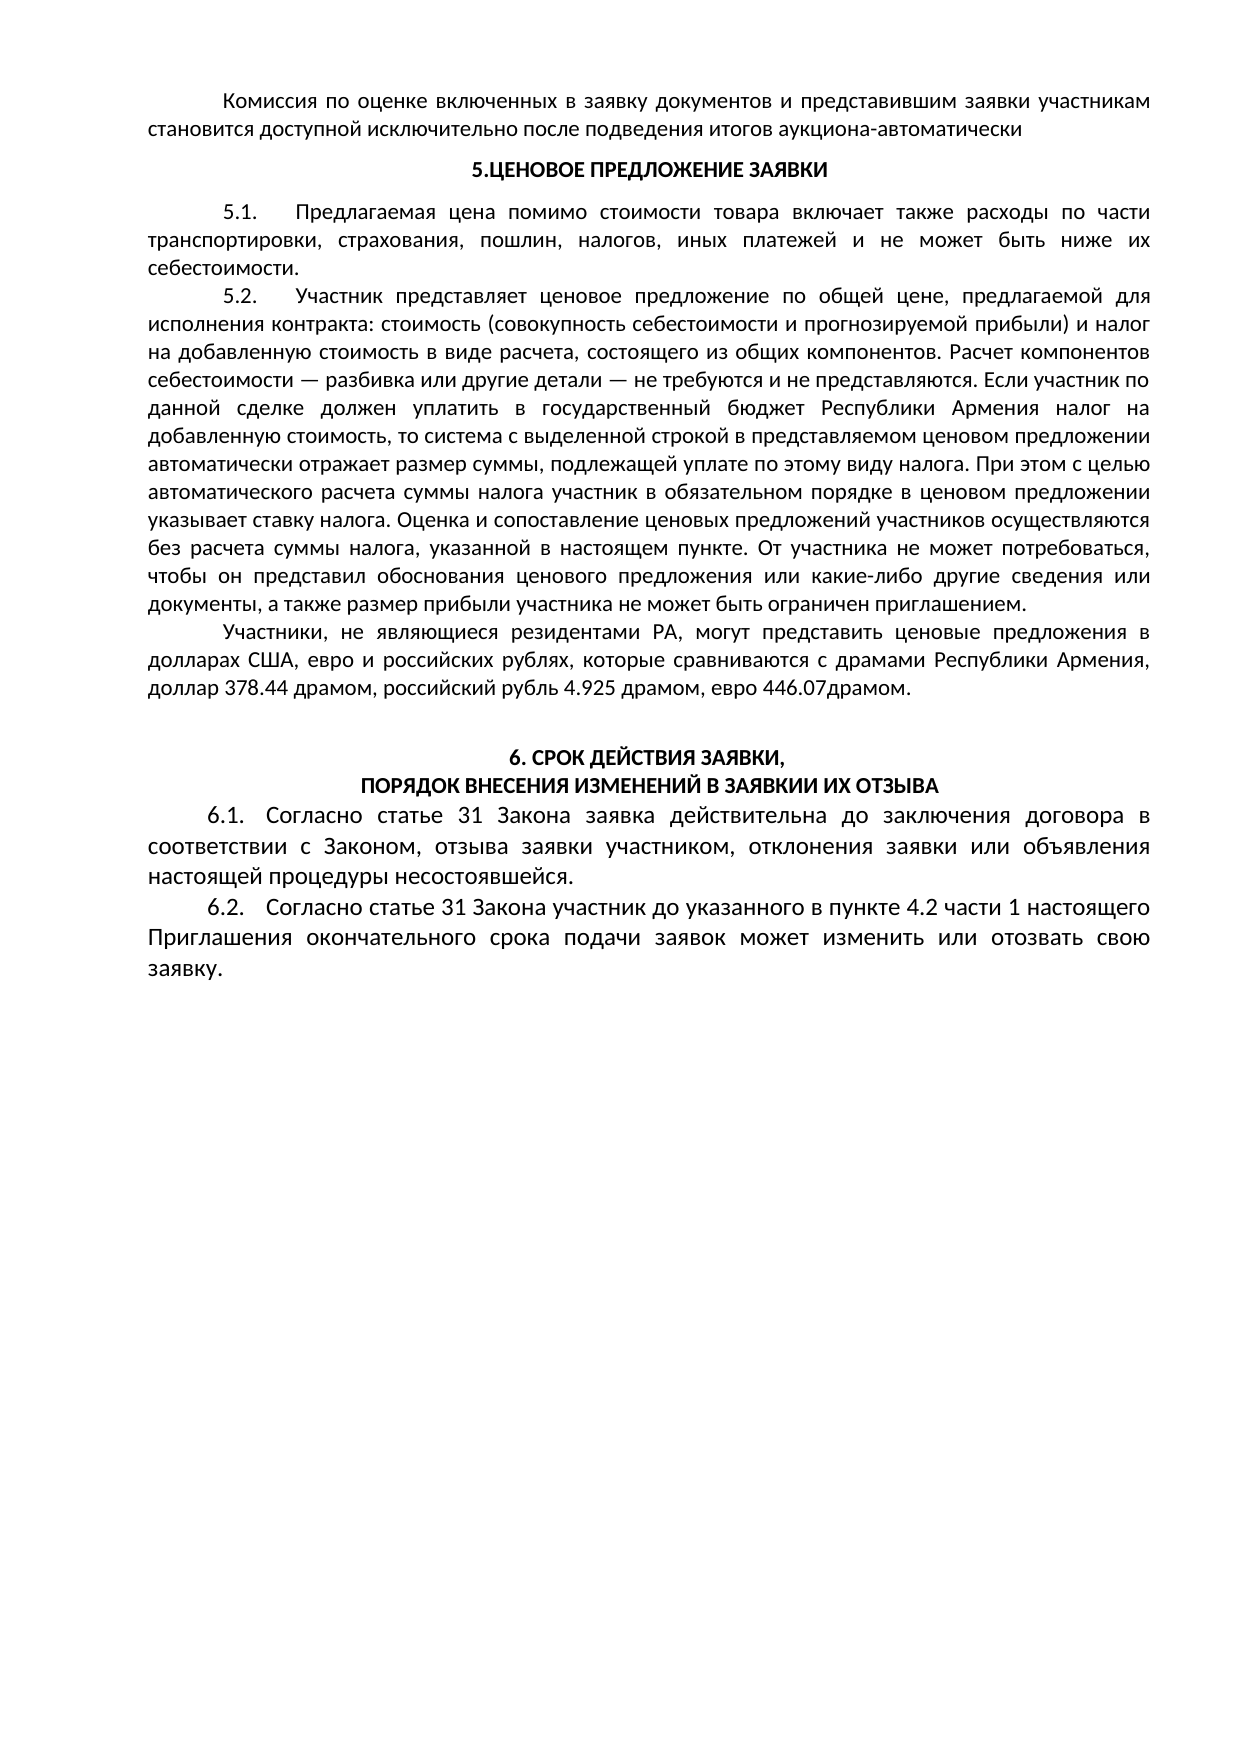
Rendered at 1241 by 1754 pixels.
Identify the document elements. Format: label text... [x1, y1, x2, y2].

text 5.ЦЕНОВОЕ ПРЕДЛОЖЕНИЕ ЗАЯВКИ [148, 155, 1152, 183]
text 6. СРОК ДЕЙСТВИЯ ЗАЯВКИ, ПОРЯДОК ВНЕСЕНИЯ ИЗМЕНЕНИЙ В ЗАЯВКИИ ИХ ОТЗЫВА [207, 743, 1093, 799]
text Участники, не являющиеся резидентами РА, могут представить ценовые предложения в долларах США, евро и российских рублях, которые сравниваются с драмами Республики Армения, доллар 378.44 драмом, российский рубль 4.925 драмом, евро 446.07драмом. [148, 617, 1152, 701]
text 5.2. Участник представляет ценовое предложение по общей цене, предлагаемой для исполнения контракта: стоимость (совокупность себестоимости и прогнозируемой прибыли) и налог на добавленную стоимость в виде расчета, состоящего из общих компонентов. Расчет компонентов себестоимости — разбивка или другие детали — не требуются и не представляются. Если участник по данной сделке должен уплатить в государственный бюджет Республики Армения налог на добавленную стоимость, то система с выделенной строкой в представляемом ценовом предложении автоматически отражает размер суммы, подлежащей уплате по этому виду налога. При этом с целью автоматического расчета суммы налога участник в обязательном порядке в ценовом предложении указывает ставку налога. Оценка и сопоставление ценовых предложений участников осуществляются без расчета суммы налога, указанной в настоящем пункте. От участника не может потребоваться, чтобы он представил обоснования ценового предложения или какие-либо другие сведения или документы, а также размер прибыли участника не может быть ограничен приглашением. [148, 281, 1152, 617]
text 6.2. Согласно статье 31 Закона участник до указанного в пункте 4.2 части 1 настоящего Приглашения окончательного срока подачи заявок может изменить или отозвать свою заявку. [148, 891, 1152, 982]
text Комиссия по оценке включенных в заявку документов и представившим заявки участникам становится доступной исключительно после подведения итогов аукциона-автоматически [148, 86, 1152, 142]
text 5.1. Предлагаемая цена помимо стоимости товара включает также расходы по части транспортировки, страхования, пошлин, налогов, иных платежей и не может быть ниже их себестоимости. [148, 197, 1152, 281]
text 6.1. Согласно статье 31 Закона заявка действительна до заключения договора в соответствии с Законом, отзыва заявки участником, отклонения заявки или объявления настоящей процедуры несостоявшейся. [148, 799, 1152, 891]
